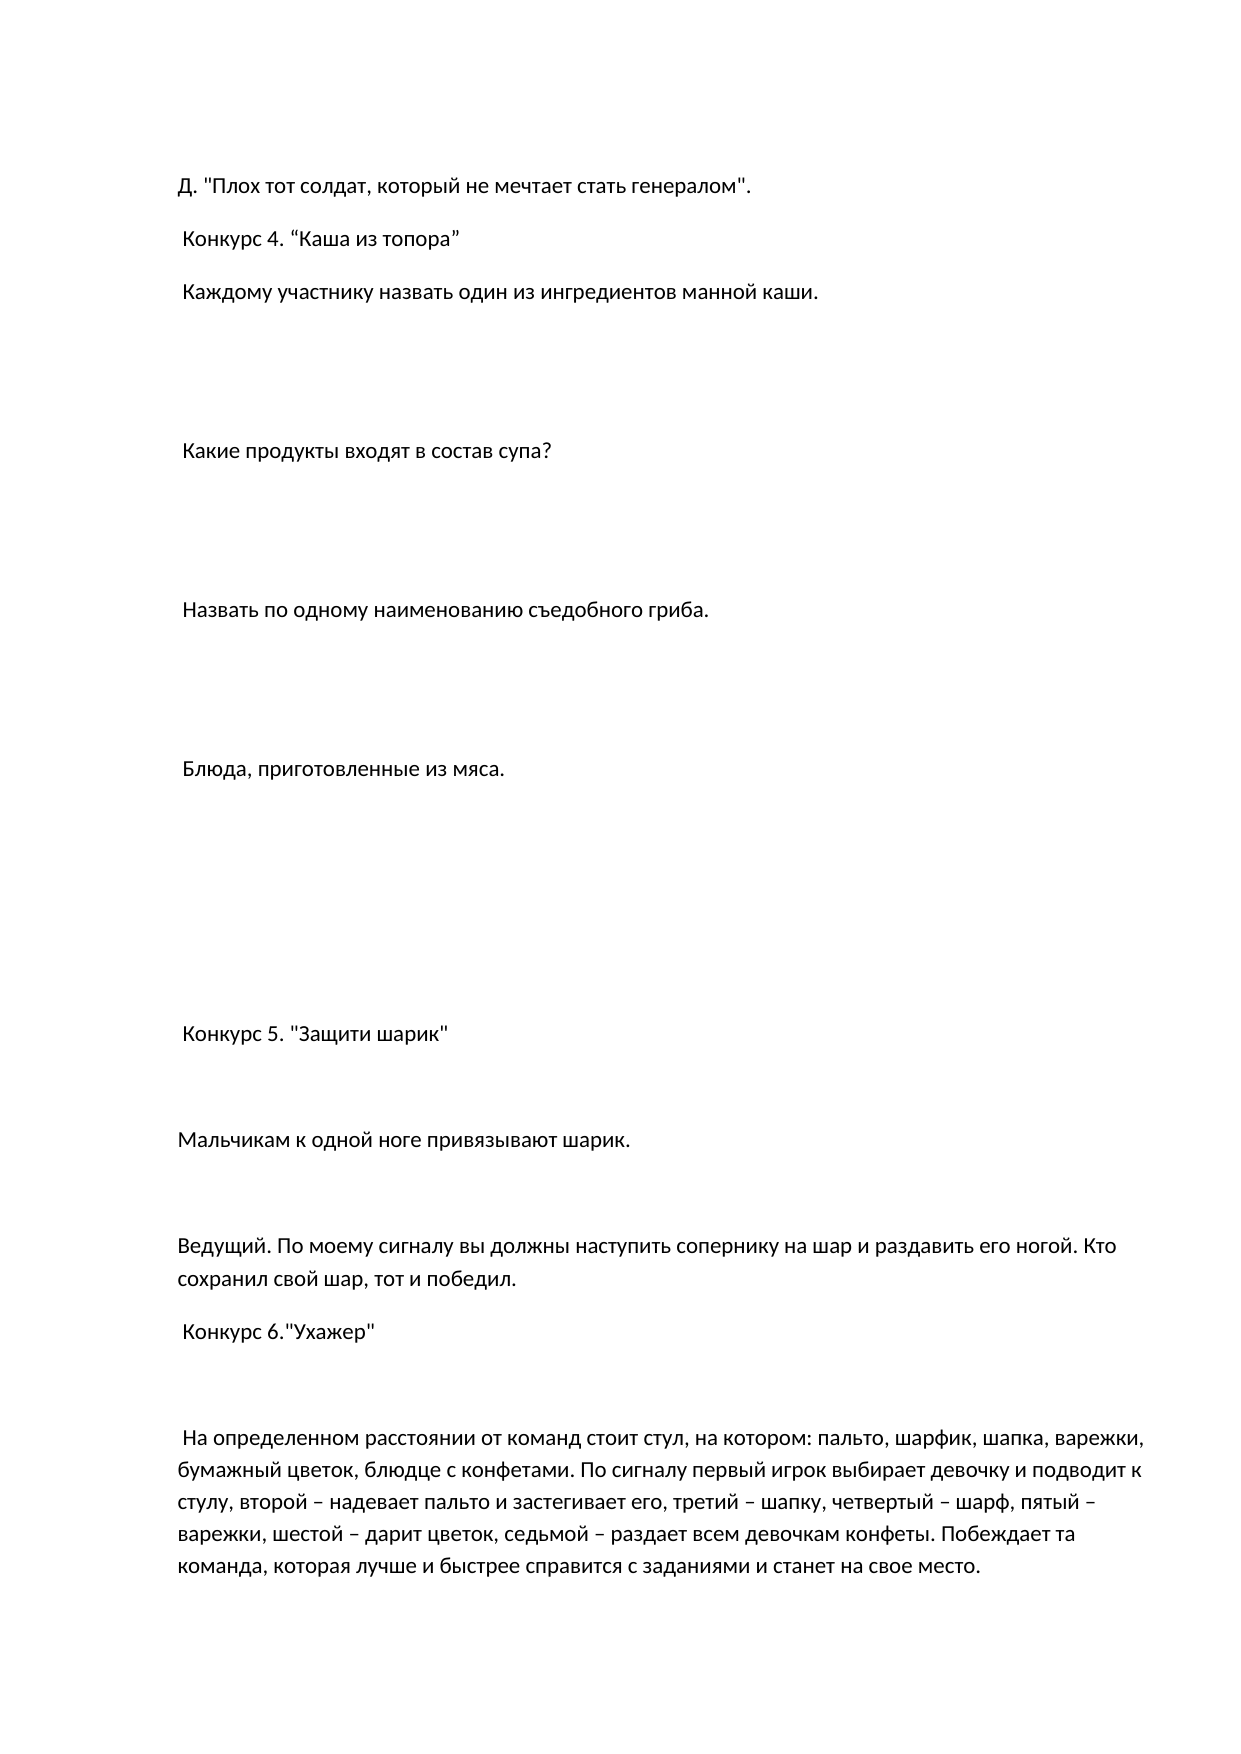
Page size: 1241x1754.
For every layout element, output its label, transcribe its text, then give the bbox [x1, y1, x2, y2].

text Ведущий. По моему сигналу вы должны наступить сопернику на шар и раздавить его ногой. Кто сохранил свой шар, тот и победил. [177, 1232, 1152, 1292]
text Д. "Плох тот солдат, который не мечтает стать генералом". [177, 171, 1152, 199]
text На определенном расстоянии от команд стоит стул, на котором: пальто, шарфик, шапка, варежки, бумажный цветок, блюдце с конфетами. По сигналу первый игрок выбирает девочку и подводит к стулу, второй – надевает пальто и застегивает его, третий – шапку, четвертый – шарф, пятый – варежки, шестой – дарит цветок, седьмой – раздает всем девочкам конфеты. Побеждает та команда, которая лучше и быстрее справится с заданиями и станет на свое место. [177, 1423, 1152, 1579]
text Конкурс 5. "Защити шарик" [177, 1019, 1152, 1047]
text Каждому участнику назвать один из ингредиентов манной каши. [177, 277, 1152, 305]
text Назвать по одному наименованию съедобного гриба. [177, 595, 1152, 623]
text Конкурс 6."Ухажер" [177, 1317, 1152, 1345]
text Какие продукты входят в состав супа? [177, 436, 1152, 464]
text Конкурс 4. “Каша из топора” [177, 224, 1152, 252]
text Мальчикам к одной ноге привязывают шарик. [177, 1126, 1152, 1153]
text Блюда, приготовленные из мяса. [177, 754, 1152, 782]
